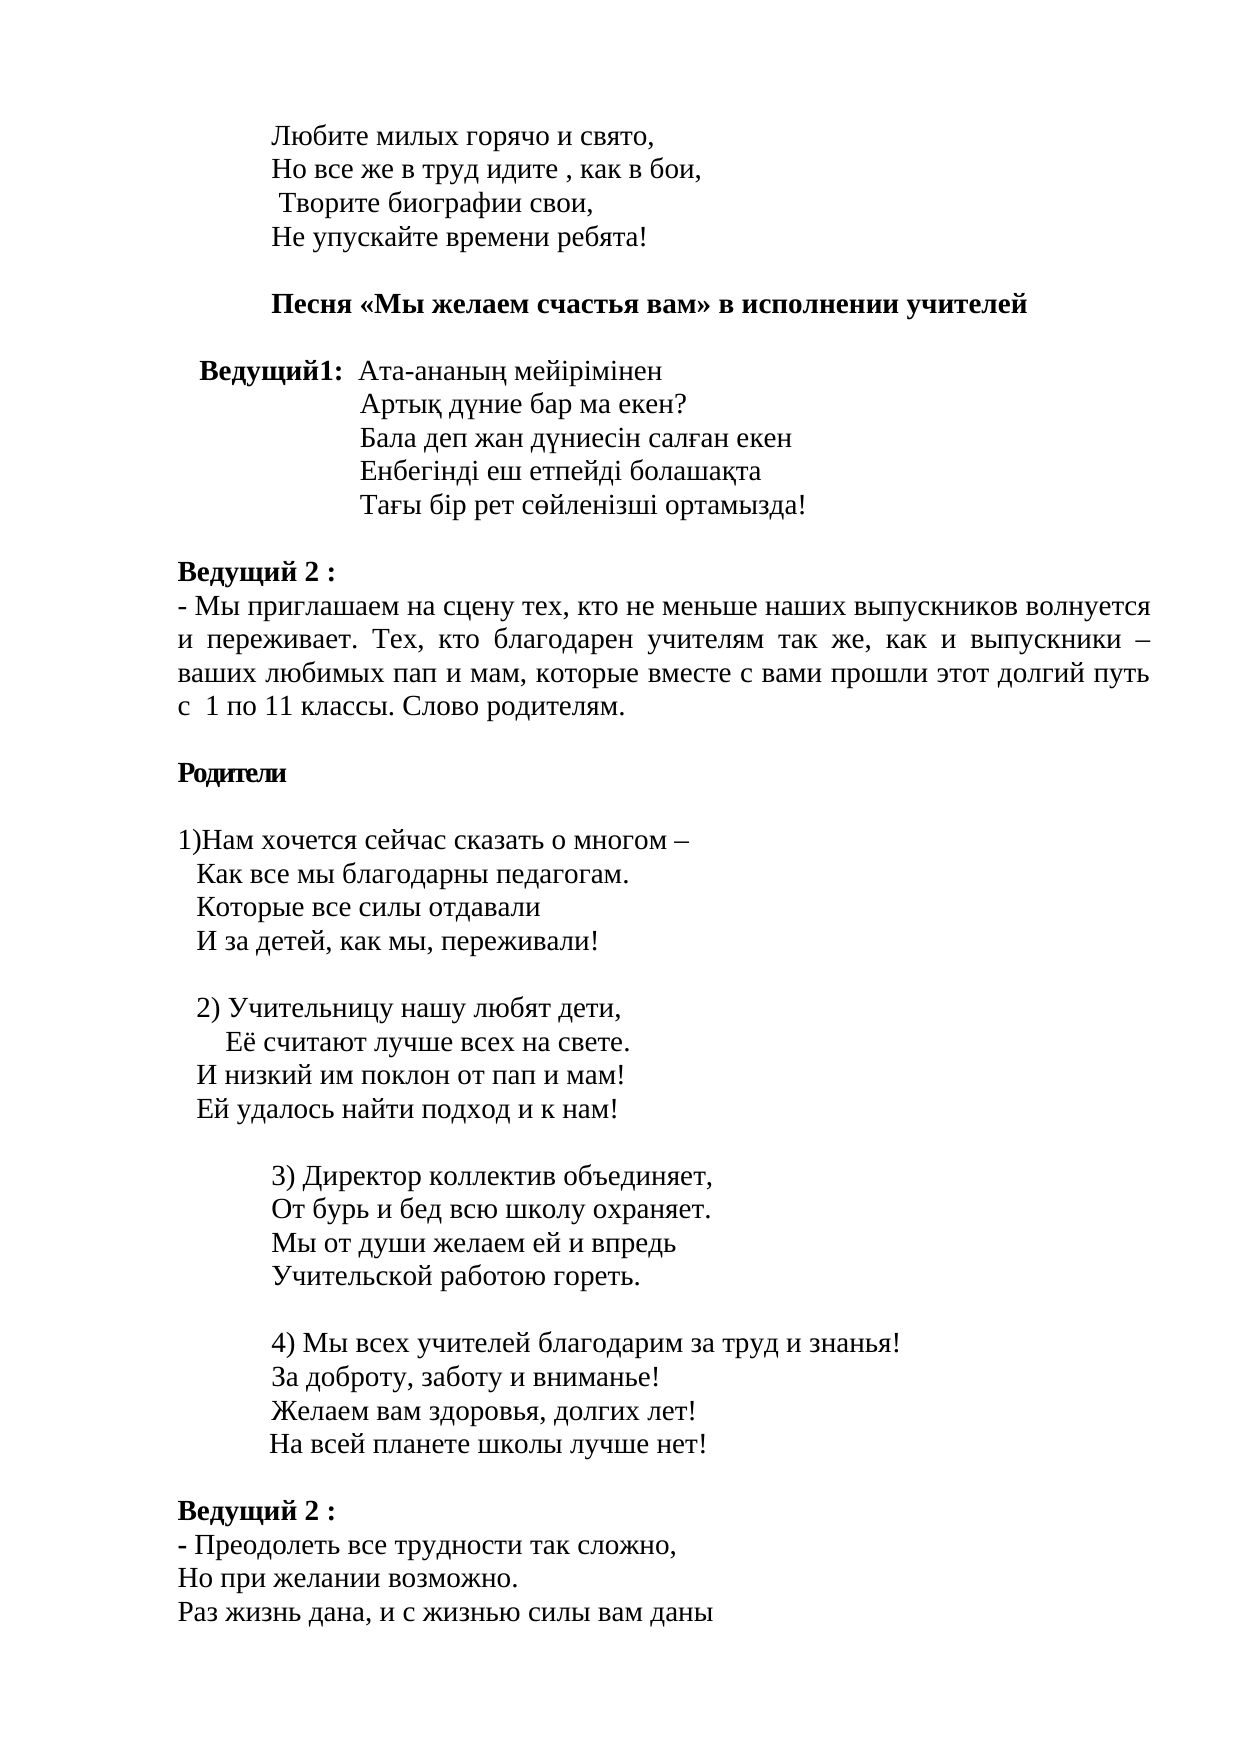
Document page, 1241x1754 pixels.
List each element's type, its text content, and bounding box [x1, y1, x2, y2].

text Желаем вам здоровья, долгих лет! [271, 1393, 1152, 1426]
text Раз жизнь дана, и с жизнью силы вам даны [177, 1594, 1152, 1627]
text Артық дүние бар ма екен? [177, 386, 1152, 420]
text И низкий им поклон от пап и мам! [196, 1057, 1152, 1091]
text Ведущий 2 : [177, 554, 1152, 588]
text - Преодолеть все трудности так сложно, [177, 1527, 1152, 1560]
text Ведущий1: Ата-ананың мейірімінен [177, 353, 1152, 386]
text 1)Нам хочется сейчас сказать о многом – [177, 822, 1152, 856]
text Не упускайте времени ребята! [271, 219, 1152, 252]
text Тағы бір рет сөйленізші ортамызда! [177, 487, 1152, 521]
text Творите биографии свои, [271, 185, 1152, 219]
text За доброту, заботу и вниманье! [271, 1359, 1152, 1393]
text Любите милых горячо и свято, [271, 118, 1152, 152]
text Учительской работою гореть. [271, 1258, 1152, 1292]
text Ей удалось найти подход и к нам! [196, 1091, 1152, 1124]
text Как все мы благодарны педагогам. [196, 856, 1152, 889]
text От бурь и бед всю школу охраняет. [271, 1191, 1152, 1225]
text Но все же в труд идите , как в бои, [271, 152, 1152, 185]
text 4) Мы всех учителей благодарим за труд и знанья! [271, 1326, 1152, 1359]
text Родители [177, 755, 1152, 789]
text Песня «Мы желаем счастья вам» в исполнении учителей [271, 286, 1152, 319]
text И за детей, как мы, переживали! [196, 923, 1152, 957]
text 2) Учительницу нашу любят дети, [196, 990, 1152, 1024]
text Которые все силы отдавали [196, 889, 1152, 923]
text - Мы приглашаем на сцену тех, кто не меньше наших выпускников волнуется и переживает. Тех, кто благодарен учителям так же, как и выпускники – ваших любимых пап и мам, которые вместе с вами прошли этот долгий путь с 1 по 11 классы. Слово родителям. [177, 588, 1152, 722]
text Ведущий 2 : [177, 1493, 1152, 1527]
text 3) Директор коллектив объединяет, [271, 1158, 1152, 1191]
text На всей планете школы лучше нет! [196, 1426, 1152, 1460]
text Мы от души желаем ей и впредь [271, 1225, 1152, 1258]
text Её считают лучше всех на свете. [196, 1024, 1152, 1057]
text Бала деп жан дүниесін салған екен [177, 420, 1152, 453]
text Енбегінді еш етпейді болашақта [177, 453, 1152, 487]
text Но при желании возможно. [177, 1560, 1152, 1594]
